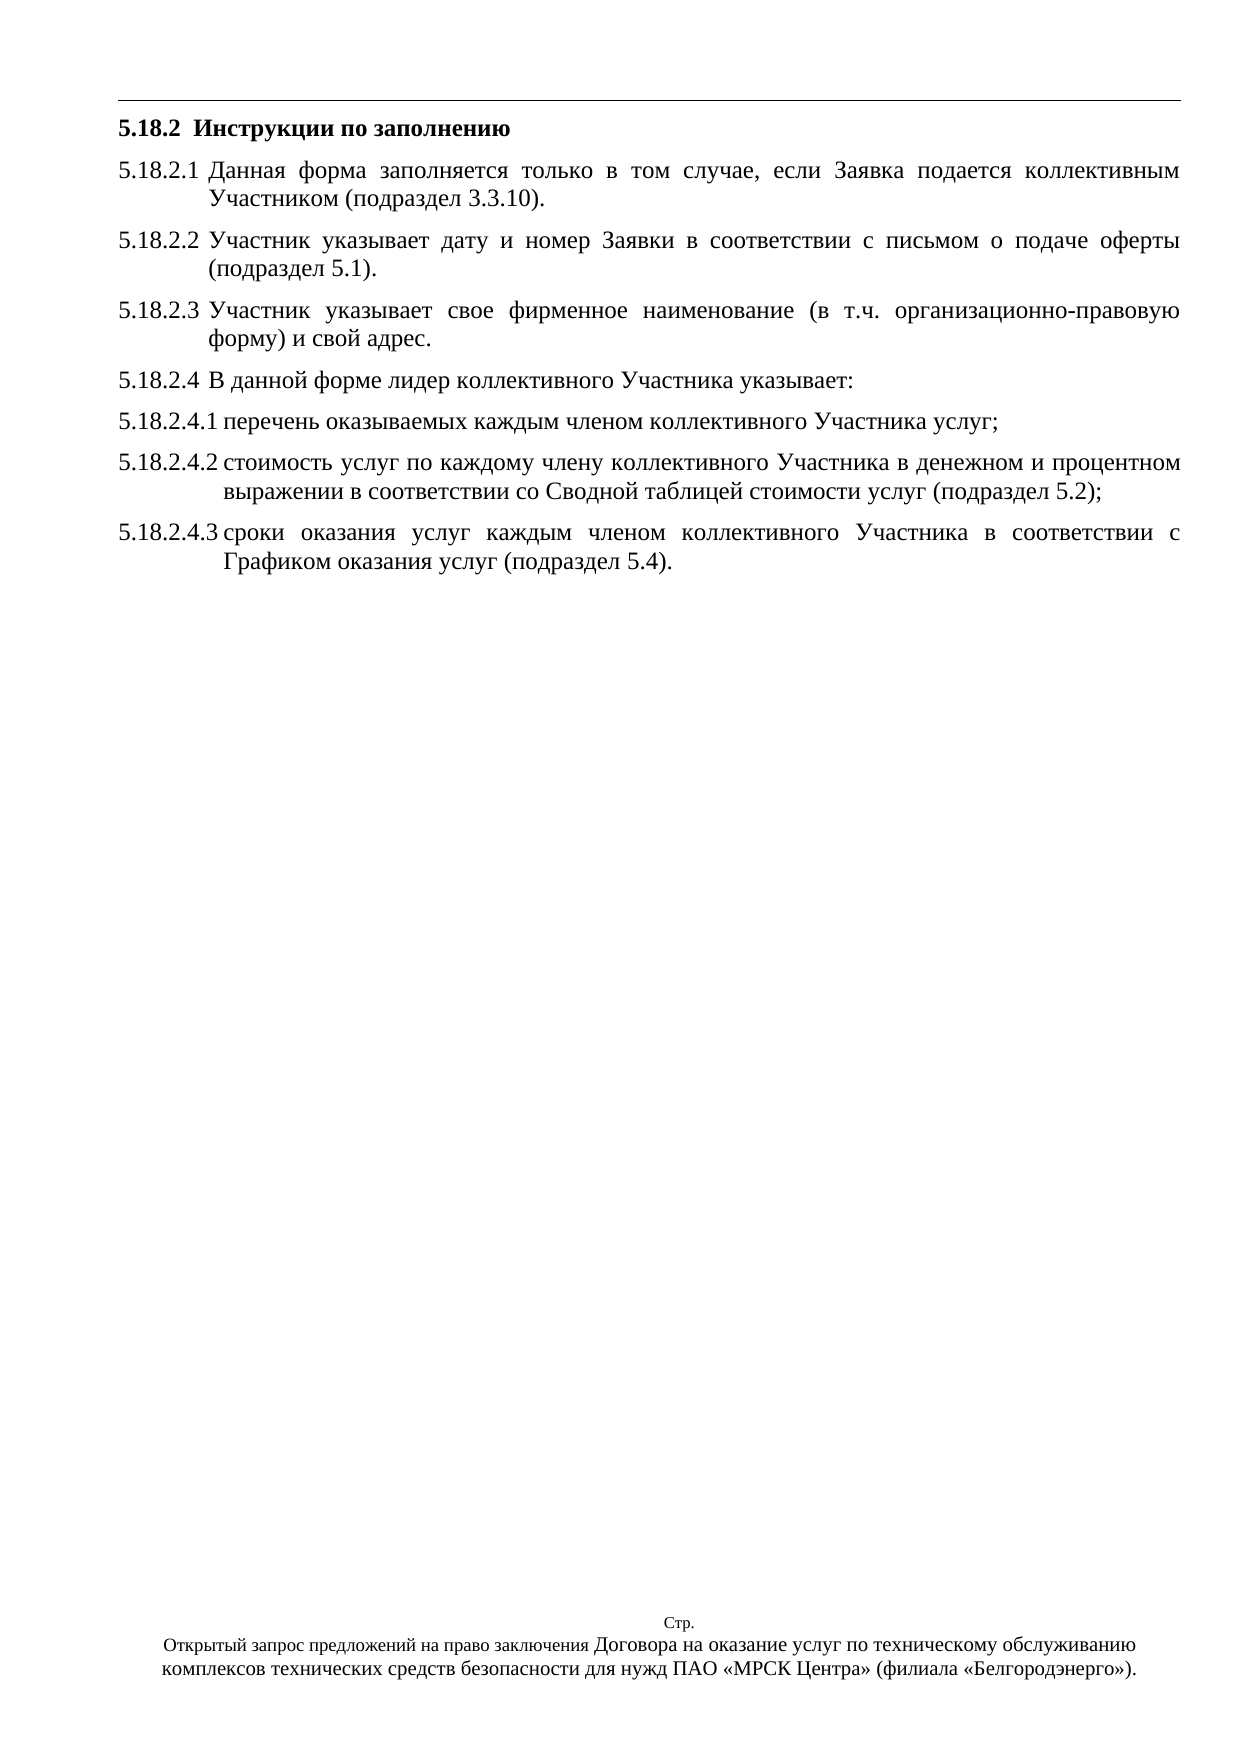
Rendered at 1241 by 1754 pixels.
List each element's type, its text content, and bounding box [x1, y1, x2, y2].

list стоимость услуг по каждому члену коллективного Участника в денежном и процентном выражении в соответствии со Сводной таблицей стоимости услуг (подраздел 5.2); [118, 447, 1181, 505]
list Участник указывает свое фирменное наименование (в т.ч. организационно-правовую форму) и свой адрес. [118, 295, 1181, 352]
list сроки оказания услуг каждым членом коллективного Участника в соответствии с Графиком оказания услуг (подраздел 5.4). [118, 517, 1181, 575]
list Данная форма заполняется только в том случае, если Заявка подается коллективным Участником (подраздел 3.3.10). [118, 155, 1181, 212]
list В данной форме лидер коллективного Участника указывает: [118, 365, 1181, 393]
list Участник указывает дату и номер Заявки в соответствии с письмом о подаче оферты (подраздел 5.1). [118, 225, 1181, 282]
list перечень оказываемых каждым членом коллективного Участника услуг; [118, 406, 1181, 435]
subtitle Инструкции по заполнению [118, 113, 1181, 142]
